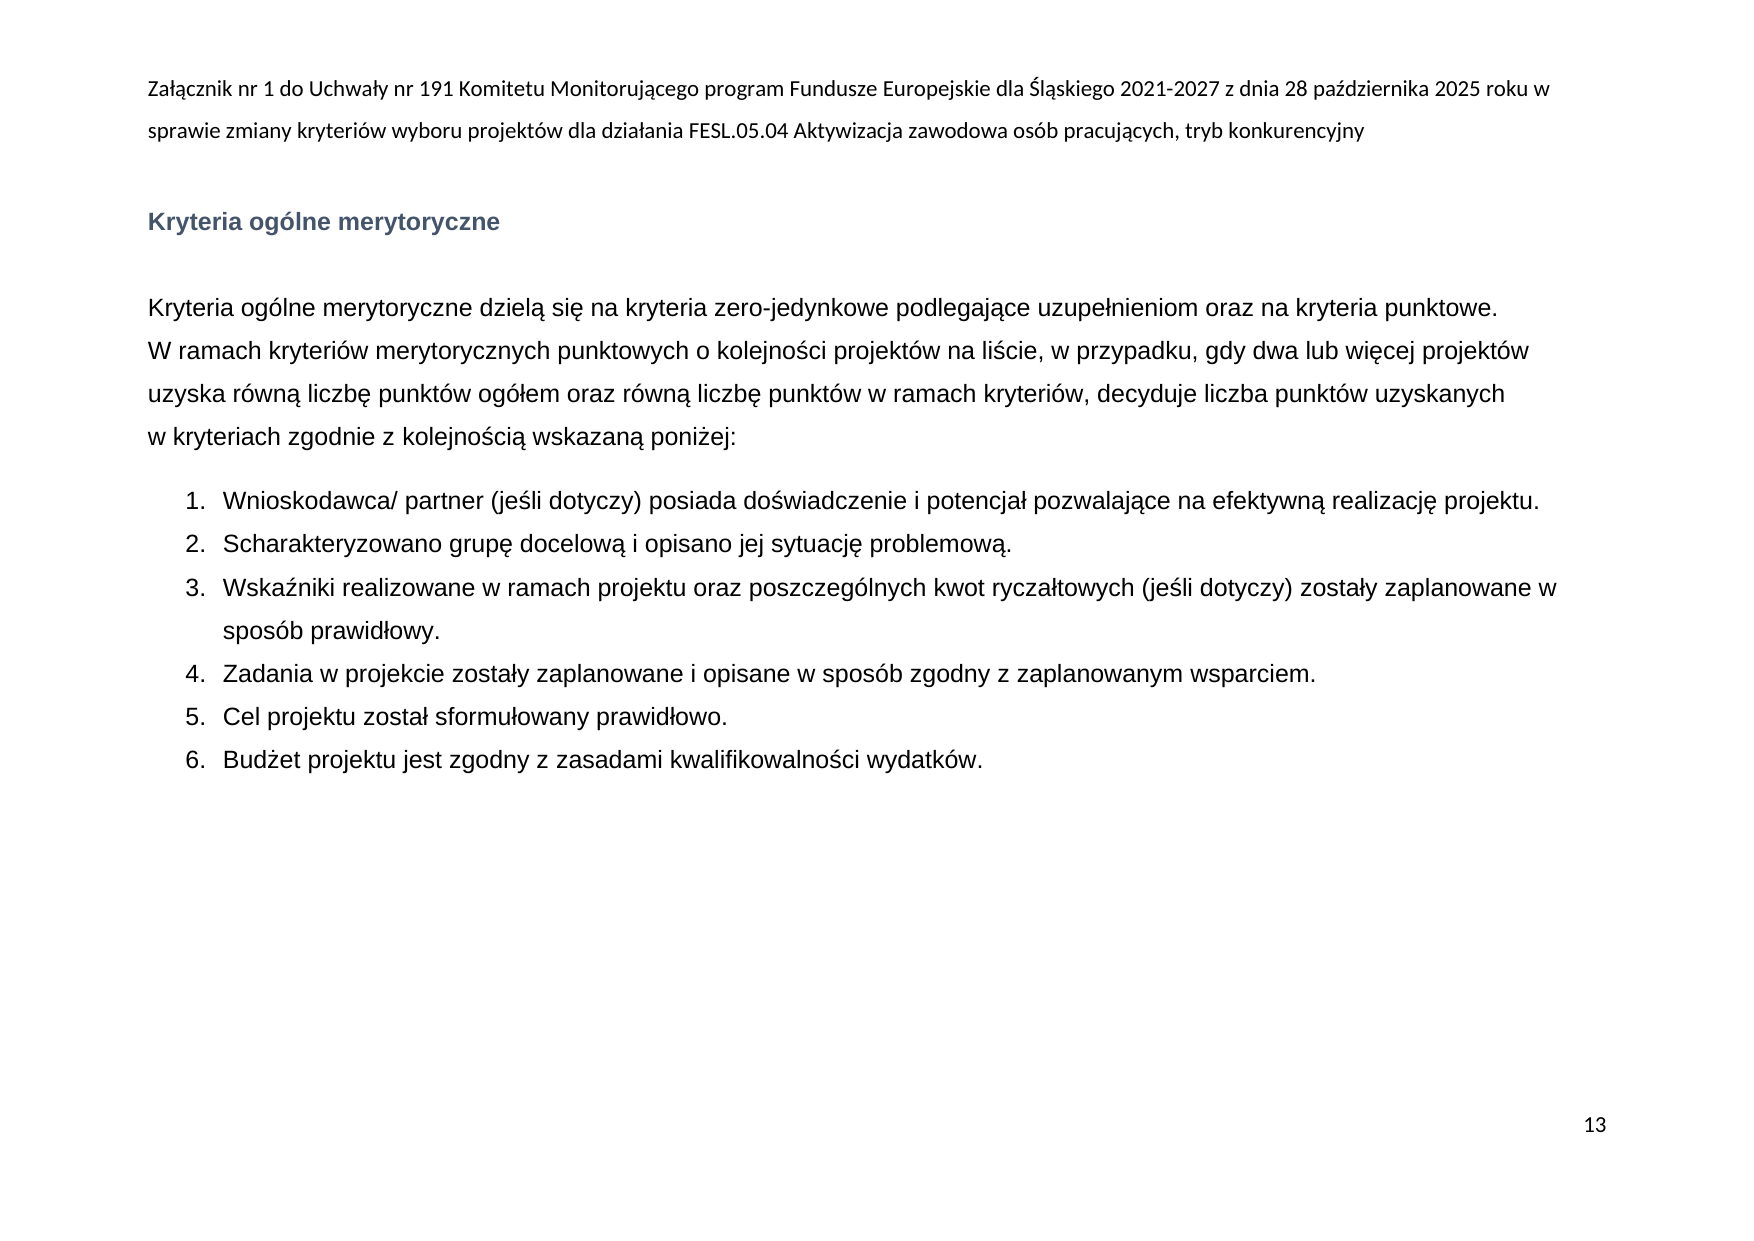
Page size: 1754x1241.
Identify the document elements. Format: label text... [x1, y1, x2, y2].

list Budżet projektu jest zgodny z zasadami kwalifikowalności wydatków. [185, 745, 1606, 774]
list Wnioskodawca/ partner (jeśli dotyczy) posiada doświadczenie i potencjał pozwalające na efektywną realizację projektu. [185, 486, 1606, 515]
list Wskaźniki realizowane w ramach projektu oraz poszczególnych kwot ryczałtowych (jeśli dotyczy) zostały zaplanowane w sposób prawidłowy. [185, 572, 1606, 644]
text Kryteria ogólne merytoryczne dzielą się na kryteria zero-jedynkowe podlegające uzupełnieniom oraz na kryteria punktowe. [148, 293, 1606, 322]
list Zadania w projekcie zostały zaplanowane i opisane w sposób zgodny z zaplanowanym wsparciem. [185, 659, 1606, 687]
text W ramach kryteriów merytorycznych punktowych o kolejności projektów na liście, w przypadku, gdy dwa lub więcej projektów uzyska równą liczbę punktów ogółem oraz równą liczbę punktów w ramach kryteriów, decyduje liczba punktów uzyskanych w kryteriach zgodnie z kolejnością wskazaną poniżej: [148, 336, 1606, 451]
list Cel projektu został sformułowany prawidłowo. [185, 702, 1606, 731]
subtitle Kryteria ogólne merytoryczne [148, 207, 1606, 235]
list Scharakteryzowano grupę docelową i opisano jej sytuację problemową. [185, 529, 1606, 558]
